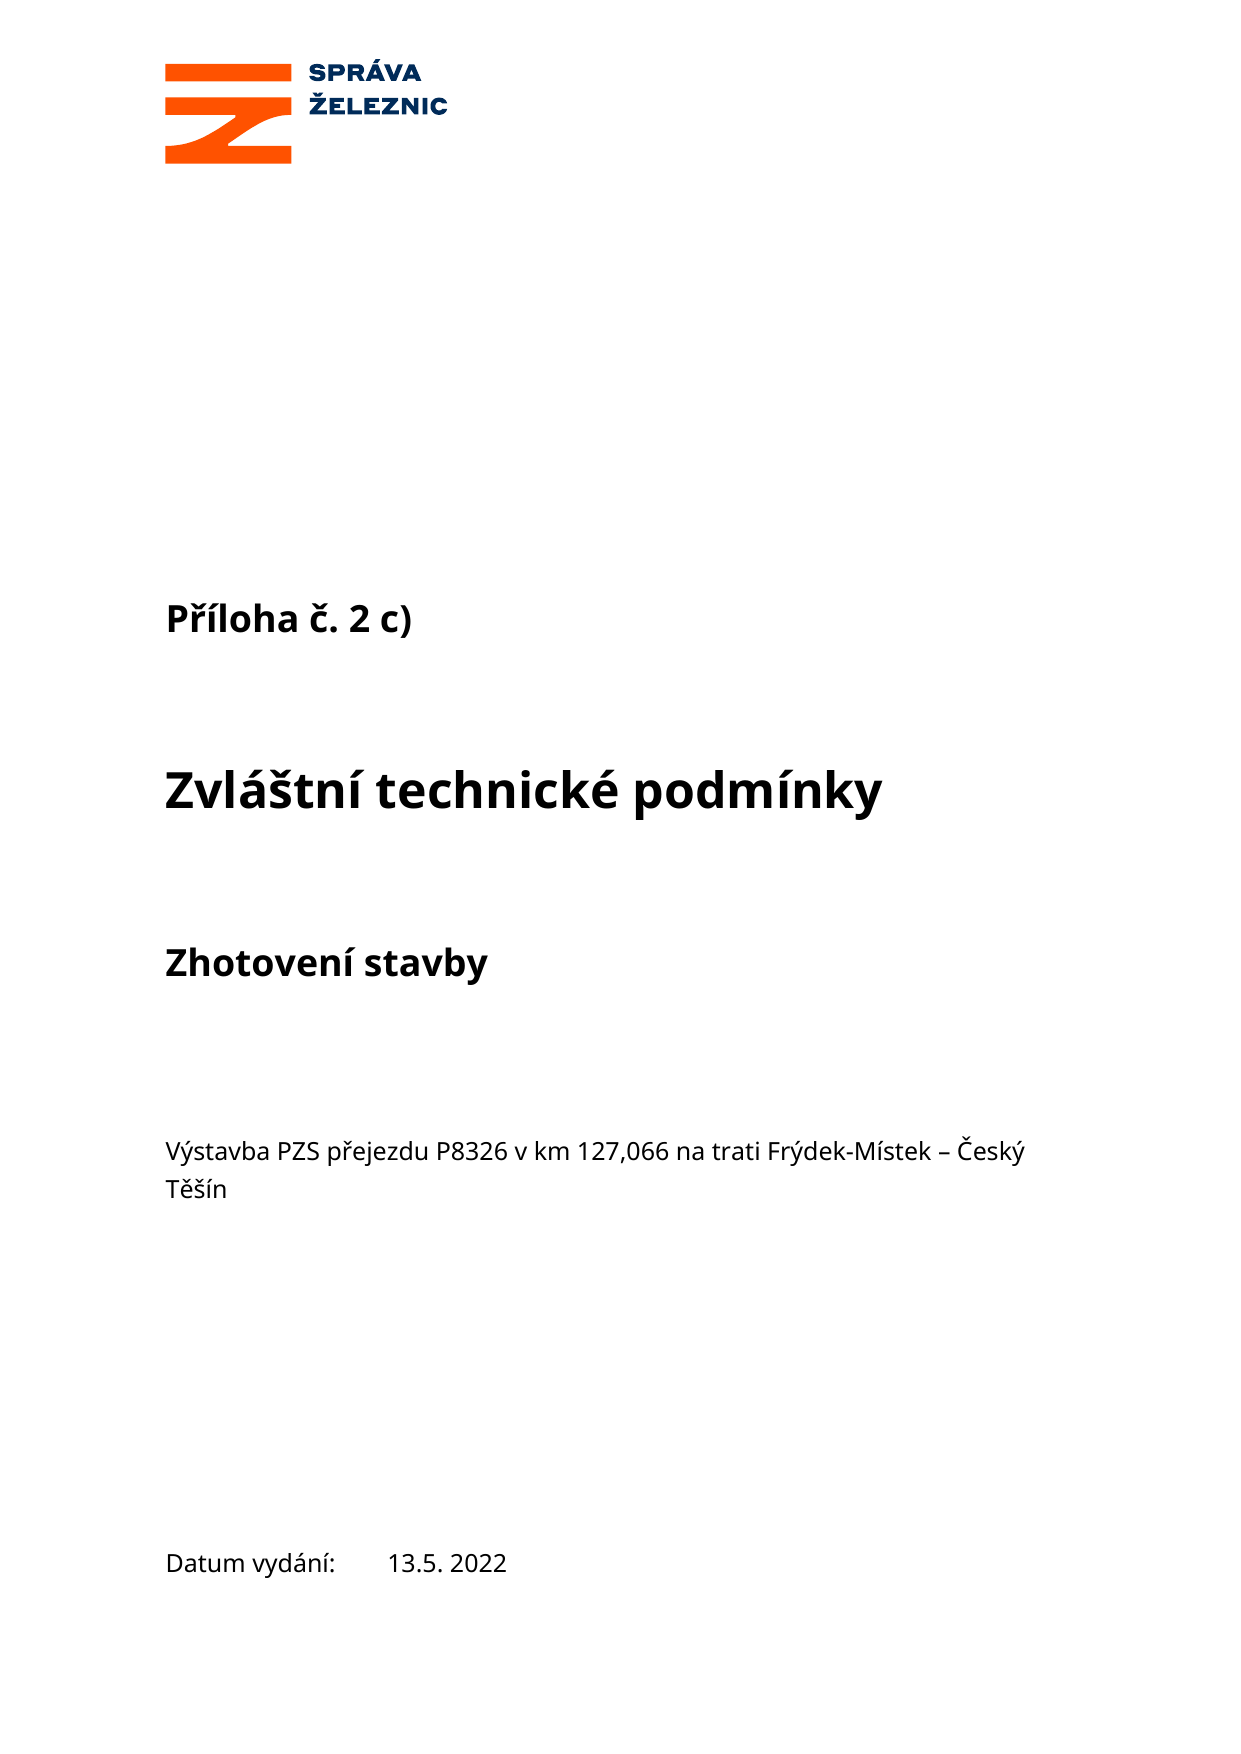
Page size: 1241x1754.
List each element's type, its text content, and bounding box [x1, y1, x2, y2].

text Zhotovení stavby [165, 936, 1075, 987]
text Příloha č. 2 c) [165, 593, 1075, 644]
text Datum vydání: 13.5. 2022 [165, 1546, 1075, 1580]
text Zvláštní technické podmínky [165, 755, 1075, 823]
